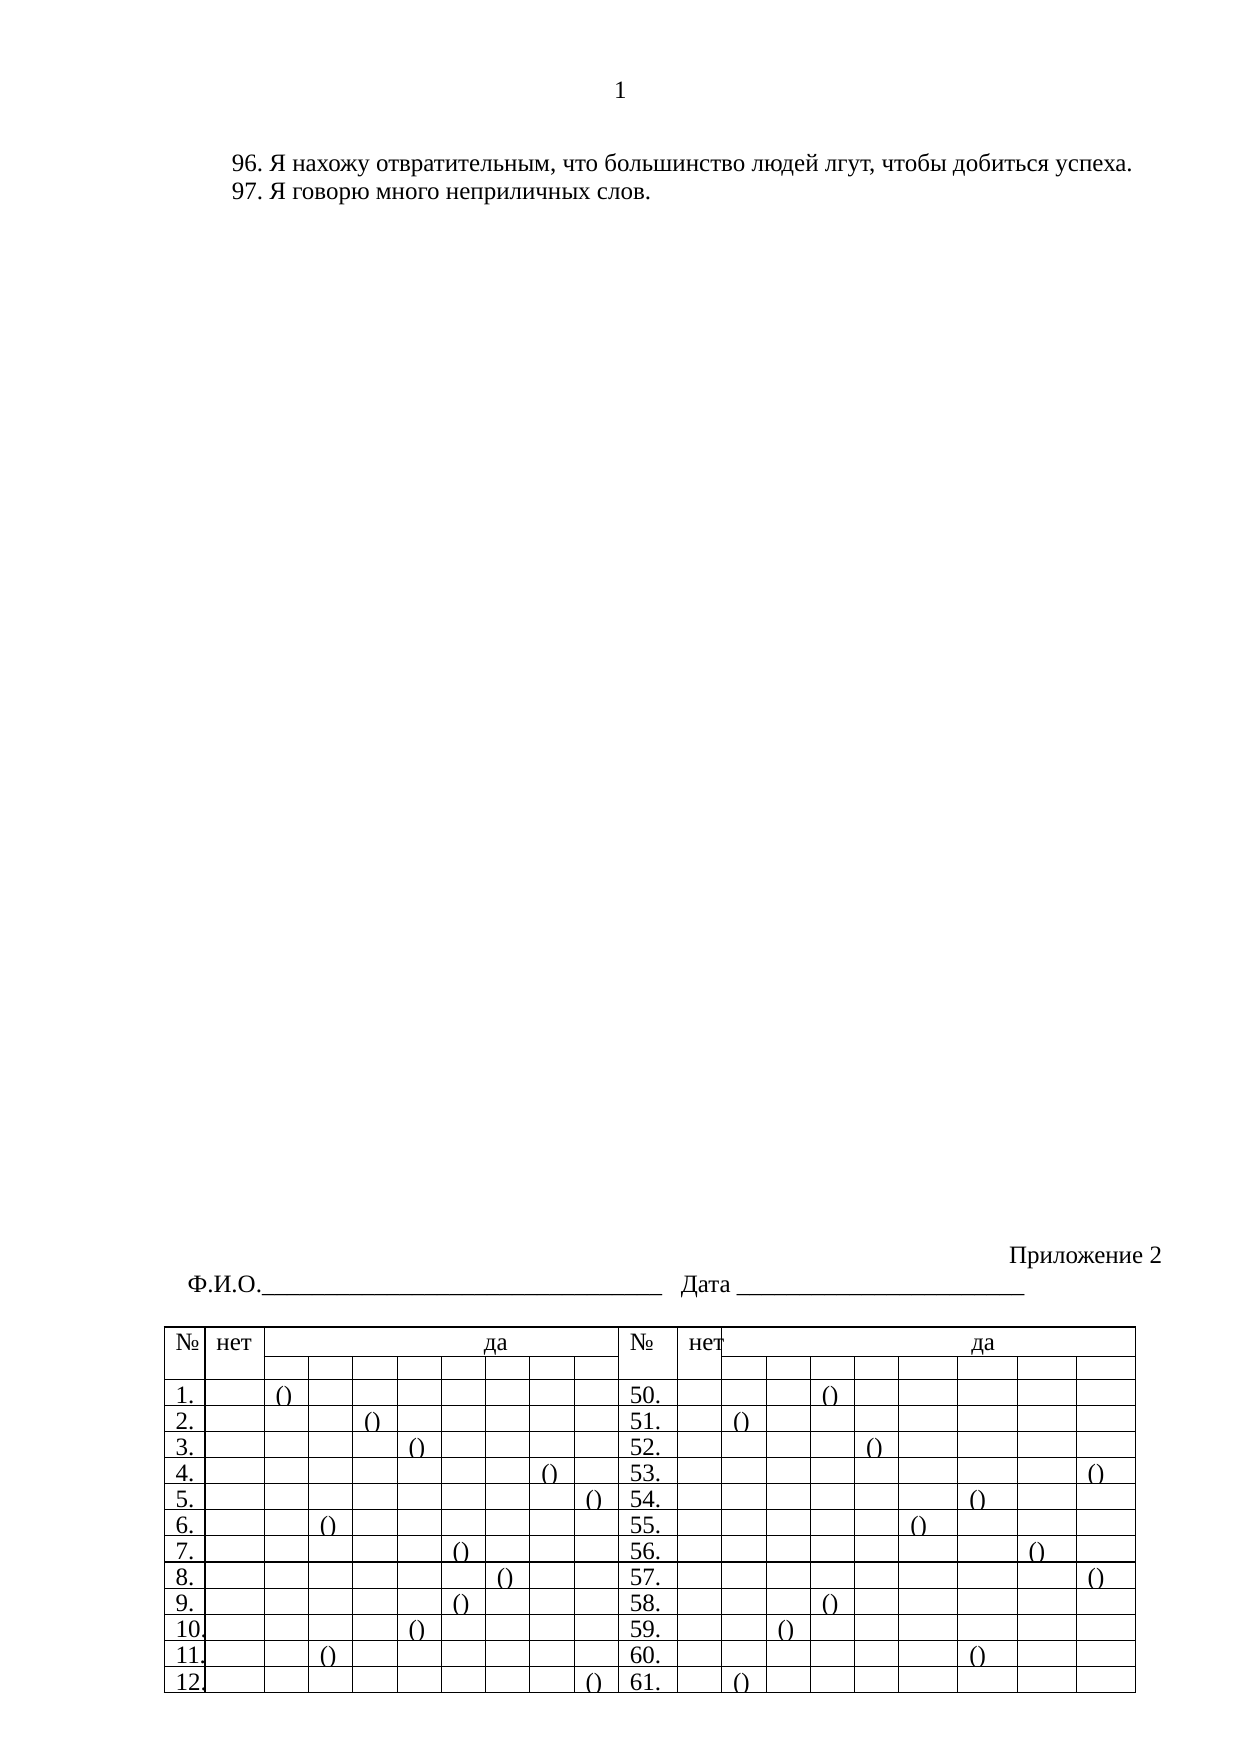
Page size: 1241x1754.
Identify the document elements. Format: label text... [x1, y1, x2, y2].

table_cell [530, 1641, 574, 1666]
table_cell [767, 1589, 810, 1613]
table_cell [398, 1563, 441, 1587]
table_cell [486, 1406, 529, 1431]
table_cell [206, 1432, 264, 1457]
table_cell [442, 1510, 485, 1535]
table_cell [575, 1563, 618, 1587]
table_cell [855, 1563, 898, 1587]
table_cell B [309, 1357, 352, 1379]
table_cell [767, 1667, 810, 1692]
table_cell () [958, 1641, 1017, 1666]
table_cell [530, 1589, 574, 1613]
table_cell [1077, 1589, 1135, 1613]
table_cell 53. [619, 1458, 677, 1483]
table_cell [899, 1667, 957, 1692]
table_cell [958, 1432, 1017, 1457]
table_cell () [486, 1563, 529, 1587]
table_cell [265, 1536, 308, 1561]
table_cell () [855, 1432, 898, 1457]
table_cell A [265, 1357, 308, 1379]
table_cell [722, 1380, 766, 1405]
table_cell [722, 1641, 766, 1666]
table_cell [1018, 1563, 1076, 1587]
table_cell [309, 1589, 352, 1613]
table_cell [899, 1641, 957, 1666]
table_cell [767, 1484, 810, 1509]
table_cell [530, 1615, 574, 1639]
table_cell [899, 1615, 957, 1639]
table_cell A [722, 1357, 766, 1379]
table_cell [206, 1510, 264, 1535]
table_cell () [353, 1406, 397, 1431]
table_cell () [811, 1380, 854, 1405]
table_header № [619, 1328, 677, 1379]
table_cell [530, 1406, 574, 1431]
table_cell [1018, 1615, 1076, 1639]
table_cell [811, 1667, 854, 1692]
table_cell [265, 1589, 308, 1613]
table_cell [855, 1458, 898, 1483]
table_cell [1018, 1380, 1076, 1405]
table_cell [811, 1615, 854, 1639]
table_cell [309, 1458, 352, 1483]
table_cell () [767, 1615, 810, 1639]
table_cell [1018, 1406, 1076, 1431]
table_cell [855, 1536, 898, 1561]
table_cell () [530, 1458, 574, 1483]
table_cell [678, 1615, 721, 1639]
table_cell E [899, 1357, 957, 1379]
table_cell [398, 1484, 441, 1509]
table_cell [1077, 1667, 1135, 1692]
table_cell [398, 1536, 441, 1561]
table_cell [575, 1458, 618, 1483]
table_cell B [767, 1357, 810, 1379]
table_cell [678, 1484, 721, 1509]
table_cell [530, 1380, 574, 1405]
table_cell [811, 1536, 854, 1561]
table_cell () [1077, 1458, 1135, 1483]
table_cell [265, 1406, 308, 1431]
table_cell C [353, 1357, 397, 1379]
table_cell [899, 1484, 957, 1509]
table_cell [855, 1380, 898, 1405]
table_cell [811, 1458, 854, 1483]
table_cell [575, 1510, 618, 1535]
table_cell () [309, 1641, 352, 1666]
table_cell [767, 1458, 810, 1483]
table_cell [486, 1589, 529, 1613]
table_cell () [575, 1484, 618, 1509]
table_cell [442, 1406, 485, 1431]
table_cell [206, 1563, 264, 1587]
table_cell [722, 1615, 766, 1639]
table_cell [1018, 1484, 1076, 1509]
table_cell [1077, 1380, 1135, 1405]
table_cell [899, 1536, 957, 1561]
table_cell [1077, 1641, 1135, 1666]
table_cell [958, 1536, 1017, 1561]
table_cell [530, 1432, 574, 1457]
table_cell () [1018, 1536, 1076, 1561]
table_cell [442, 1380, 485, 1405]
table_cell 50. [619, 1380, 677, 1405]
table_cell D [855, 1357, 898, 1379]
table_cell [353, 1615, 397, 1639]
table_cell [575, 1536, 618, 1561]
table_cell [206, 1536, 264, 1561]
table_cell [958, 1458, 1017, 1483]
table_cell [958, 1563, 1017, 1587]
table_cell [309, 1615, 352, 1639]
table_cell [958, 1615, 1017, 1639]
table_cell [1018, 1589, 1076, 1613]
table_cell [265, 1458, 308, 1483]
table_cell [486, 1380, 529, 1405]
table_cell [309, 1380, 352, 1405]
table_cell [530, 1563, 574, 1587]
table_cell [265, 1432, 308, 1457]
table_cell [811, 1484, 854, 1509]
table_cell [678, 1432, 721, 1457]
table_cell [206, 1615, 264, 1639]
table_cell 52. [619, 1432, 677, 1457]
table_cell [767, 1510, 810, 1535]
table_cell () [1077, 1563, 1135, 1587]
table_cell [899, 1458, 957, 1483]
table_cell () [575, 1667, 618, 1692]
table_cell [206, 1641, 264, 1666]
list Я нахожу отвратительным, что большинство людей лгут, чтобы добиться успеха. [232, 148, 1162, 176]
table_cell 57. [619, 1563, 677, 1587]
table_cell [398, 1589, 441, 1613]
table_cell [722, 1510, 766, 1535]
text Ф.И.О.________________________________ Дата _______________________ [187, 1269, 1162, 1298]
table_cell [165, 1432, 204, 1457]
table_cell G [530, 1357, 574, 1379]
table_cell [958, 1589, 1017, 1613]
table_header да [265, 1328, 618, 1356]
table_cell [165, 1667, 204, 1692]
table_cell C [811, 1357, 854, 1379]
table_cell [1018, 1641, 1076, 1666]
table_cell [206, 1380, 264, 1405]
table_cell [855, 1406, 898, 1431]
table_cell () [442, 1536, 485, 1561]
table_cell F [486, 1357, 529, 1379]
table_cell [958, 1380, 1017, 1405]
table_cell [353, 1510, 397, 1535]
table_cell () [722, 1406, 766, 1431]
table_cell [309, 1563, 352, 1587]
table_cell [486, 1458, 529, 1483]
table_cell [486, 1432, 529, 1457]
table_cell [722, 1458, 766, 1483]
table_cell [486, 1536, 529, 1561]
table_cell 61. [619, 1667, 677, 1692]
table_cell [206, 1484, 264, 1509]
table_cell [165, 1615, 204, 1639]
table_cell G [1018, 1357, 1076, 1379]
table_cell [958, 1667, 1017, 1692]
table_cell [486, 1484, 529, 1509]
table_cell [206, 1667, 264, 1692]
table_cell [265, 1563, 308, 1587]
table_cell [678, 1406, 721, 1431]
table_header нет [206, 1328, 264, 1379]
table_cell [442, 1484, 485, 1509]
table_cell [165, 1510, 204, 1535]
table_cell () [398, 1432, 441, 1457]
table_cell 56. [619, 1536, 677, 1561]
list Я говорю много неприличных слов. [232, 176, 1162, 205]
table_cell [265, 1484, 308, 1509]
table_cell [309, 1667, 352, 1692]
table_cell [486, 1615, 529, 1639]
table_cell [855, 1510, 898, 1535]
table_cell [353, 1484, 397, 1509]
table_cell 55. [619, 1510, 677, 1535]
table_cell [678, 1380, 721, 1405]
table_cell [958, 1510, 1017, 1535]
table_cell [530, 1536, 574, 1561]
table_cell [442, 1615, 485, 1639]
table_cell [309, 1484, 352, 1509]
table_cell [398, 1510, 441, 1535]
table_cell [722, 1589, 766, 1613]
table_cell [575, 1406, 618, 1431]
table_cell [398, 1406, 441, 1431]
table_cell [811, 1641, 854, 1666]
table_cell [165, 1589, 204, 1613]
table_cell [165, 1641, 204, 1666]
table_cell D [398, 1357, 441, 1379]
table_cell [899, 1589, 957, 1613]
table_cell [309, 1432, 352, 1457]
table_cell [265, 1615, 308, 1639]
table_cell [899, 1563, 957, 1587]
table_cell [678, 1510, 721, 1535]
table_cell [165, 1380, 204, 1405]
table_cell [398, 1641, 441, 1666]
table_cell [767, 1406, 810, 1431]
table_cell [678, 1563, 721, 1587]
table_cell 51. [619, 1406, 677, 1431]
table_cell [530, 1484, 574, 1509]
table_cell () [899, 1510, 957, 1535]
table_cell () [398, 1615, 441, 1639]
table_cell [855, 1615, 898, 1639]
table_cell [678, 1667, 721, 1692]
table_cell [206, 1458, 264, 1483]
table_cell [958, 1406, 1017, 1431]
table_cell [575, 1589, 618, 1613]
table_cell [165, 1484, 204, 1509]
table_cell () [958, 1484, 1017, 1509]
table_cell [486, 1667, 529, 1692]
table_cell [575, 1641, 618, 1666]
table_cell 54. [619, 1484, 677, 1509]
table_cell [1077, 1536, 1135, 1561]
table_cell [1018, 1432, 1076, 1457]
table_cell [442, 1641, 485, 1666]
table_cell H [575, 1357, 618, 1379]
table_cell [811, 1510, 854, 1535]
table_cell [767, 1563, 810, 1587]
table_cell [165, 1563, 204, 1587]
table_cell [1018, 1458, 1076, 1483]
table_cell [486, 1641, 529, 1666]
table_cell [575, 1432, 618, 1457]
table_cell [722, 1432, 766, 1457]
table_cell () [811, 1589, 854, 1613]
table_cell 59. [619, 1615, 677, 1639]
table_cell [398, 1667, 441, 1692]
table_cell [811, 1432, 854, 1457]
table_cell [575, 1615, 618, 1639]
table_cell [767, 1432, 810, 1457]
table_header нет [678, 1328, 721, 1379]
table_cell F [958, 1357, 1017, 1379]
table_cell [899, 1432, 957, 1457]
table_cell [722, 1484, 766, 1509]
table_cell [309, 1536, 352, 1561]
table_cell [678, 1458, 721, 1483]
table_cell [678, 1641, 721, 1666]
table_cell () [722, 1667, 766, 1692]
table_header № [165, 1328, 204, 1379]
table_cell [899, 1406, 957, 1431]
table_cell [575, 1380, 618, 1405]
table_cell [855, 1589, 898, 1613]
table_cell [398, 1380, 441, 1405]
table_cell [1018, 1510, 1076, 1535]
table_cell [353, 1458, 397, 1483]
table_cell [265, 1641, 308, 1666]
table_header да [722, 1328, 1135, 1356]
table_cell [353, 1380, 397, 1405]
table_cell [722, 1536, 766, 1561]
table_cell H [1077, 1357, 1135, 1379]
table_cell [899, 1380, 957, 1405]
table_cell [1077, 1406, 1135, 1431]
table_cell [767, 1641, 810, 1666]
table_cell () [442, 1589, 485, 1613]
table_cell 60. [619, 1641, 677, 1666]
table_cell [353, 1667, 397, 1692]
table_cell [811, 1406, 854, 1431]
table_cell [1018, 1667, 1076, 1692]
table_cell [353, 1589, 397, 1613]
table_cell [678, 1536, 721, 1561]
table_cell E [442, 1357, 485, 1379]
table_cell [353, 1432, 397, 1457]
subtitle Приложение 2 [187, 1240, 1162, 1269]
table_cell [530, 1667, 574, 1692]
table_cell [206, 1406, 264, 1431]
table_cell [767, 1536, 810, 1561]
table_cell [1077, 1484, 1135, 1509]
table_cell [442, 1667, 485, 1692]
table_cell [442, 1458, 485, 1483]
table_cell [1077, 1615, 1135, 1639]
table_cell [206, 1589, 264, 1613]
table_cell [855, 1484, 898, 1509]
table_cell () [265, 1380, 308, 1405]
table_cell [165, 1458, 204, 1483]
table_cell [855, 1667, 898, 1692]
table_cell [353, 1641, 397, 1666]
table_cell [165, 1536, 204, 1561]
table_cell [398, 1458, 441, 1483]
table_cell 58. [619, 1589, 677, 1613]
table_cell [767, 1380, 810, 1405]
table_cell [678, 1589, 721, 1613]
table_cell [442, 1563, 485, 1587]
table_cell [1077, 1510, 1135, 1535]
table_cell [353, 1563, 397, 1587]
table_cell [530, 1510, 574, 1535]
table_cell [309, 1406, 352, 1431]
table_cell [442, 1432, 485, 1457]
table_cell [1077, 1432, 1135, 1457]
table_cell [722, 1563, 766, 1587]
table_cell [265, 1510, 308, 1535]
table_cell [811, 1563, 854, 1587]
table_cell [855, 1641, 898, 1666]
table_cell [353, 1536, 397, 1561]
table_cell [165, 1406, 204, 1431]
table_cell () [309, 1510, 352, 1535]
table_cell [265, 1667, 308, 1692]
table_cell [486, 1510, 529, 1535]
